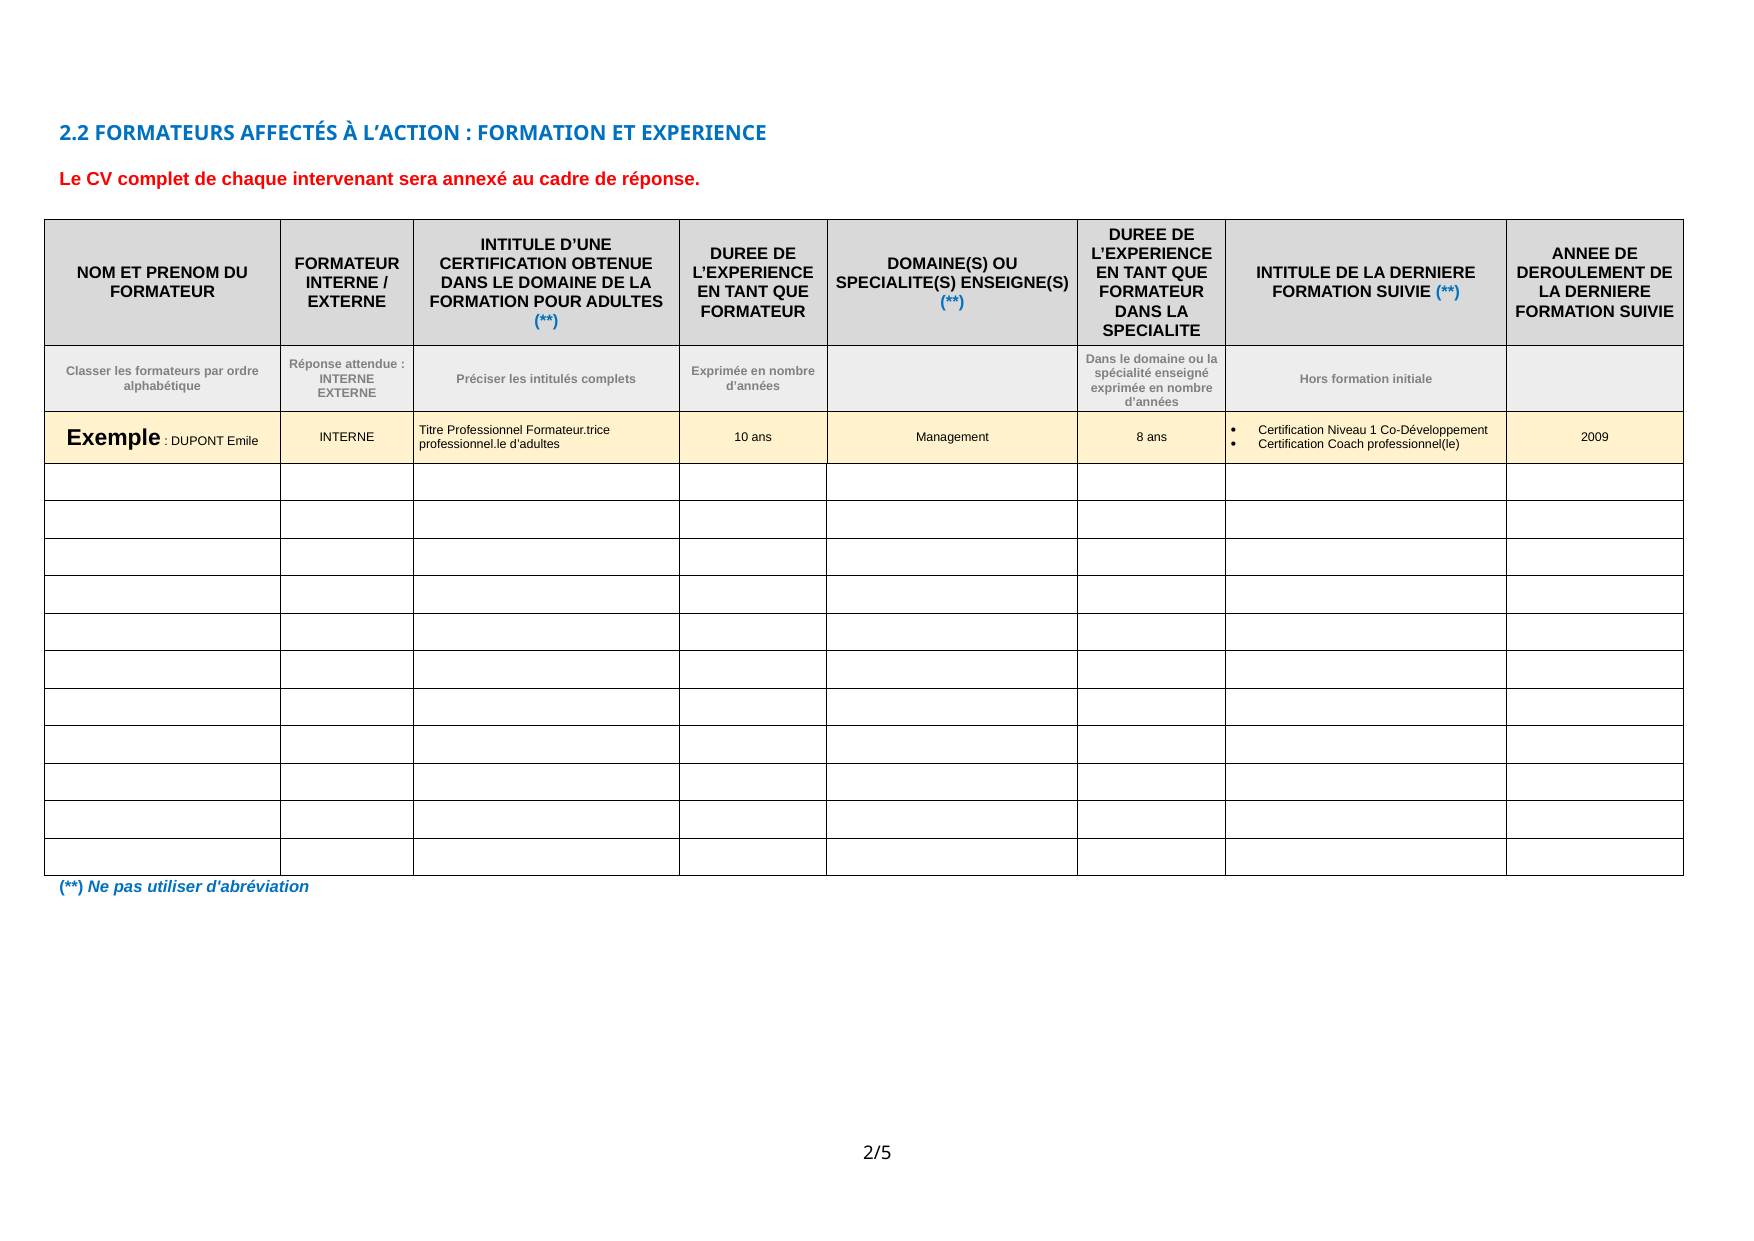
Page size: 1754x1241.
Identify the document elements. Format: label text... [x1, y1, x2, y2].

table_cell [1226, 801, 1506, 838]
table_cell [45, 726, 280, 763]
table_cell [680, 539, 826, 575]
table_cell [1507, 464, 1683, 500]
table_header FORMATEUR INTERNE / EXTERNE [281, 220, 413, 345]
table_cell Management [828, 412, 1077, 463]
table_cell [281, 651, 413, 688]
text Le CV complet de chaque intervenant sera annexé au cadre de réponse. [59, 168, 1695, 190]
table_cell [45, 764, 280, 800]
table_cell Réponse attendue : INTERNE EXTERNE [281, 346, 413, 411]
table_cell [827, 839, 1077, 875]
table_cell [1507, 801, 1683, 838]
table_cell [1226, 539, 1506, 575]
table_cell [414, 689, 679, 725]
table_cell [828, 346, 1077, 411]
table_cell [1078, 726, 1225, 763]
table_cell [45, 464, 280, 500]
table_cell [414, 839, 679, 875]
table_cell [1226, 576, 1506, 613]
table_cell [1078, 539, 1225, 575]
table_header DOMAINE(S) OU SPECIALITE(S) ENSEIGNE(S) (**) [828, 220, 1077, 345]
table_header INTITULE D’UNE CERTIFICATION OBTENUE DANS LE DOMAINE DE LA FORMATION POUR ADULTES (**) [414, 220, 679, 345]
table_cell [680, 801, 826, 838]
table_cell [1226, 689, 1506, 725]
table_cell [281, 501, 413, 538]
table_cell [680, 651, 826, 688]
table_header DUREE DE L’EXPERIENCE EN TANT QUE FORMATEUR [680, 220, 827, 345]
table_cell [281, 839, 413, 875]
table_cell [1507, 539, 1683, 575]
table_cell Exprimée en nombre d’années [680, 346, 827, 411]
table_cell [1078, 839, 1225, 875]
table_cell [1226, 651, 1506, 688]
table_cell [45, 576, 280, 613]
table_cell [827, 539, 1077, 575]
table_cell [281, 801, 413, 838]
table_header DUREE DE L’EXPERIENCE EN TANT QUE FORMATEUR DANS LA SPECIALITE [1078, 220, 1225, 345]
table_cell [45, 501, 280, 538]
table_cell [414, 576, 679, 613]
table_cell [1226, 614, 1506, 650]
table_cell [1226, 501, 1506, 538]
table_cell [1078, 651, 1225, 688]
table_cell [45, 614, 280, 650]
table_cell Dans le domaine ou la spécialité enseigné exprimée en nombre d’années [1078, 346, 1225, 411]
table_cell [1507, 839, 1683, 875]
table_cell [1078, 764, 1225, 800]
table_header ANNEE DE DEROULEMENT DE LA DERNIERE FORMATION SUIVIE [1507, 220, 1683, 345]
table_cell [827, 501, 1077, 538]
table_cell [680, 464, 826, 500]
table_cell [1226, 464, 1506, 500]
table_cell Exemple : DUPONT Emile [45, 412, 280, 463]
table_cell Classer les formateurs par ordre alphabétique [45, 346, 280, 411]
table_cell [680, 614, 826, 650]
table_cell [1078, 576, 1225, 613]
text (**) Ne pas utiliser d'abréviation [59, 876, 1695, 896]
table_cell [45, 651, 280, 688]
table_cell [414, 614, 679, 650]
table_cell [45, 539, 280, 575]
table_cell [281, 726, 413, 763]
table_cell 8 ans [1078, 412, 1225, 463]
table_cell [414, 801, 679, 838]
table_cell [827, 689, 1077, 725]
table_cell [827, 801, 1077, 838]
table_cell [414, 501, 679, 538]
table_cell [1507, 501, 1683, 538]
table_cell [1078, 501, 1225, 538]
table_cell [827, 651, 1077, 688]
table_cell [827, 614, 1077, 650]
table_cell [414, 764, 679, 800]
table_cell [1078, 689, 1225, 725]
table_cell Préciser les intitulés complets [414, 346, 679, 411]
table_cell Hors formation initiale [1226, 346, 1506, 411]
table_cell [1078, 801, 1225, 838]
table_cell [1507, 726, 1683, 763]
table_cell [281, 539, 413, 575]
table_cell [414, 651, 679, 688]
table_cell [680, 839, 826, 875]
table_cell [281, 764, 413, 800]
table_cell Titre Professionnel Formateur.trice professionnel.le d’adultes [414, 412, 679, 463]
table_cell [414, 539, 679, 575]
table_cell [45, 839, 280, 875]
table_cell [680, 689, 826, 725]
table_cell [45, 689, 280, 725]
table_cell [281, 689, 413, 725]
table_cell [1507, 651, 1683, 688]
table_cell [1507, 346, 1683, 411]
table_cell [1226, 839, 1506, 875]
table_cell [414, 464, 679, 500]
table_cell [281, 576, 413, 613]
table_cell [281, 464, 413, 500]
table_cell [827, 576, 1077, 613]
text 2.2 Formateurs affectés à l’action : FORMATION ET EXPERIENCE [59, 118, 1695, 147]
table_cell INTERNE [281, 412, 413, 463]
table_cell [45, 801, 280, 838]
table_header NOM ET PRENOM DU FORMATEUR [45, 220, 280, 345]
table_cell [1226, 726, 1506, 763]
table_cell [680, 576, 826, 613]
table_cell [827, 464, 1077, 500]
table_cell [827, 726, 1077, 763]
table_cell 10 ans [680, 412, 827, 463]
table_cell [680, 501, 826, 538]
table_cell [414, 726, 679, 763]
table_cell [1078, 464, 1225, 500]
table_cell [680, 764, 826, 800]
table_cell [680, 726, 826, 763]
table_cell Certification Niveau 1 Co-Développement Certification Coach professionnel(le) [1226, 412, 1506, 463]
table_header INTITULE DE LA DERNIERE FORMATION SUIVIE (**) [1226, 220, 1506, 345]
table_cell [281, 614, 413, 650]
table_cell [1507, 689, 1683, 725]
table_cell [827, 764, 1077, 800]
table_cell 2009 [1507, 412, 1683, 463]
table_cell [1507, 614, 1683, 650]
table_cell [1507, 576, 1683, 613]
table_cell [1226, 764, 1506, 800]
table_cell [1507, 764, 1683, 800]
table_cell [1078, 614, 1225, 650]
